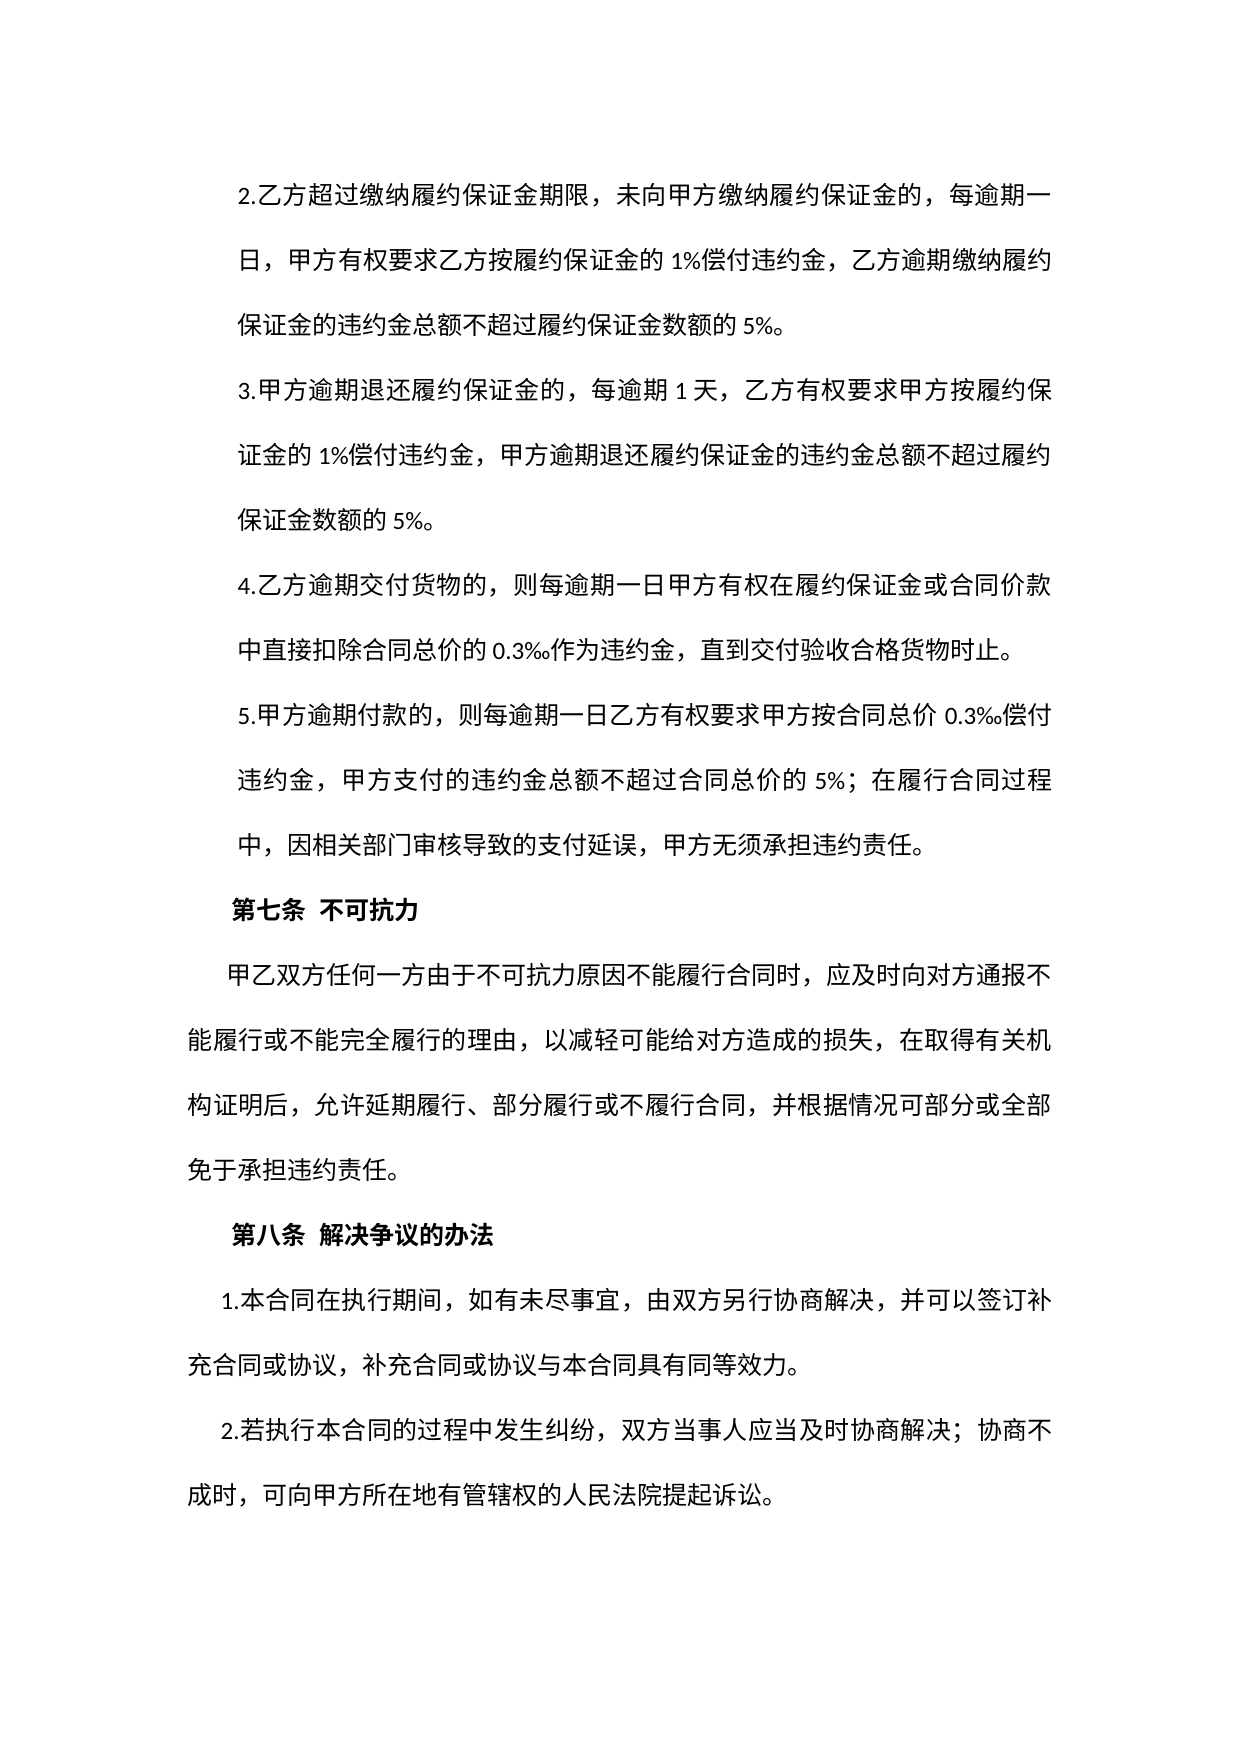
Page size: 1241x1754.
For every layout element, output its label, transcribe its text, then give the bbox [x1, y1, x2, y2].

text 第八条 解决争议的办法 [231, 1202, 1053, 1267]
text 3.甲方逾期退还履约保证金的，每逾期1天，乙方有权要求甲方按履约保证金的1%偿付违约金，甲方逾期退还履约保证金的违约金总额不超过履约保证金数额的5%。 [237, 357, 1053, 552]
text 5.甲方逾期付款的，则每逾期一日乙方有权要求甲方按合同总价0.3‰偿付违约金，甲方支付的违约金总额不超过合同总价的5%；在履行合同过程中，因相关部门审核导致的支付延误，甲方无须承担违约责任。 [237, 682, 1053, 877]
text 第七条 不可抗力 [231, 877, 1053, 942]
text 甲乙双方任何一方由于不可抗力原因不能履行合同时，应及时向对方通报不能履行或不能完全履行的理由，以减轻可能给对方造成的损失，在取得有关机构证明后，允许延期履行、部分履行或不履行合同，并根据情况可部分或全部免于承担违约责任。 [187, 942, 1053, 1202]
text 4.乙方逾期交付货物的，则每逾期一日甲方有权在履约保证金或合同价款中直接扣除合同总价的0.3‰作为违约金，直到交付验收合格货物时止。 [237, 552, 1053, 682]
text 2.若执行本合同的过程中发生纠纷，双方当事人应当及时协商解决；协商不成时，可向甲方所在地有管辖权的人民法院提起诉讼。 [187, 1397, 1053, 1527]
text 2.乙方超过缴纳履约保证金期限，未向甲方缴纳履约保证金的，每逾期一日，甲方有权要求乙方按履约保证金的1%偿付违约金，乙方逾期缴纳履约保证金的违约金总额不超过履约保证金数额的5%。 [237, 162, 1053, 357]
text 1.本合同在执行期间，如有未尽事宜，由双方另行协商解决，并可以签订补充合同或协议，补充合同或协议与本合同具有同等效力。 [187, 1267, 1053, 1397]
